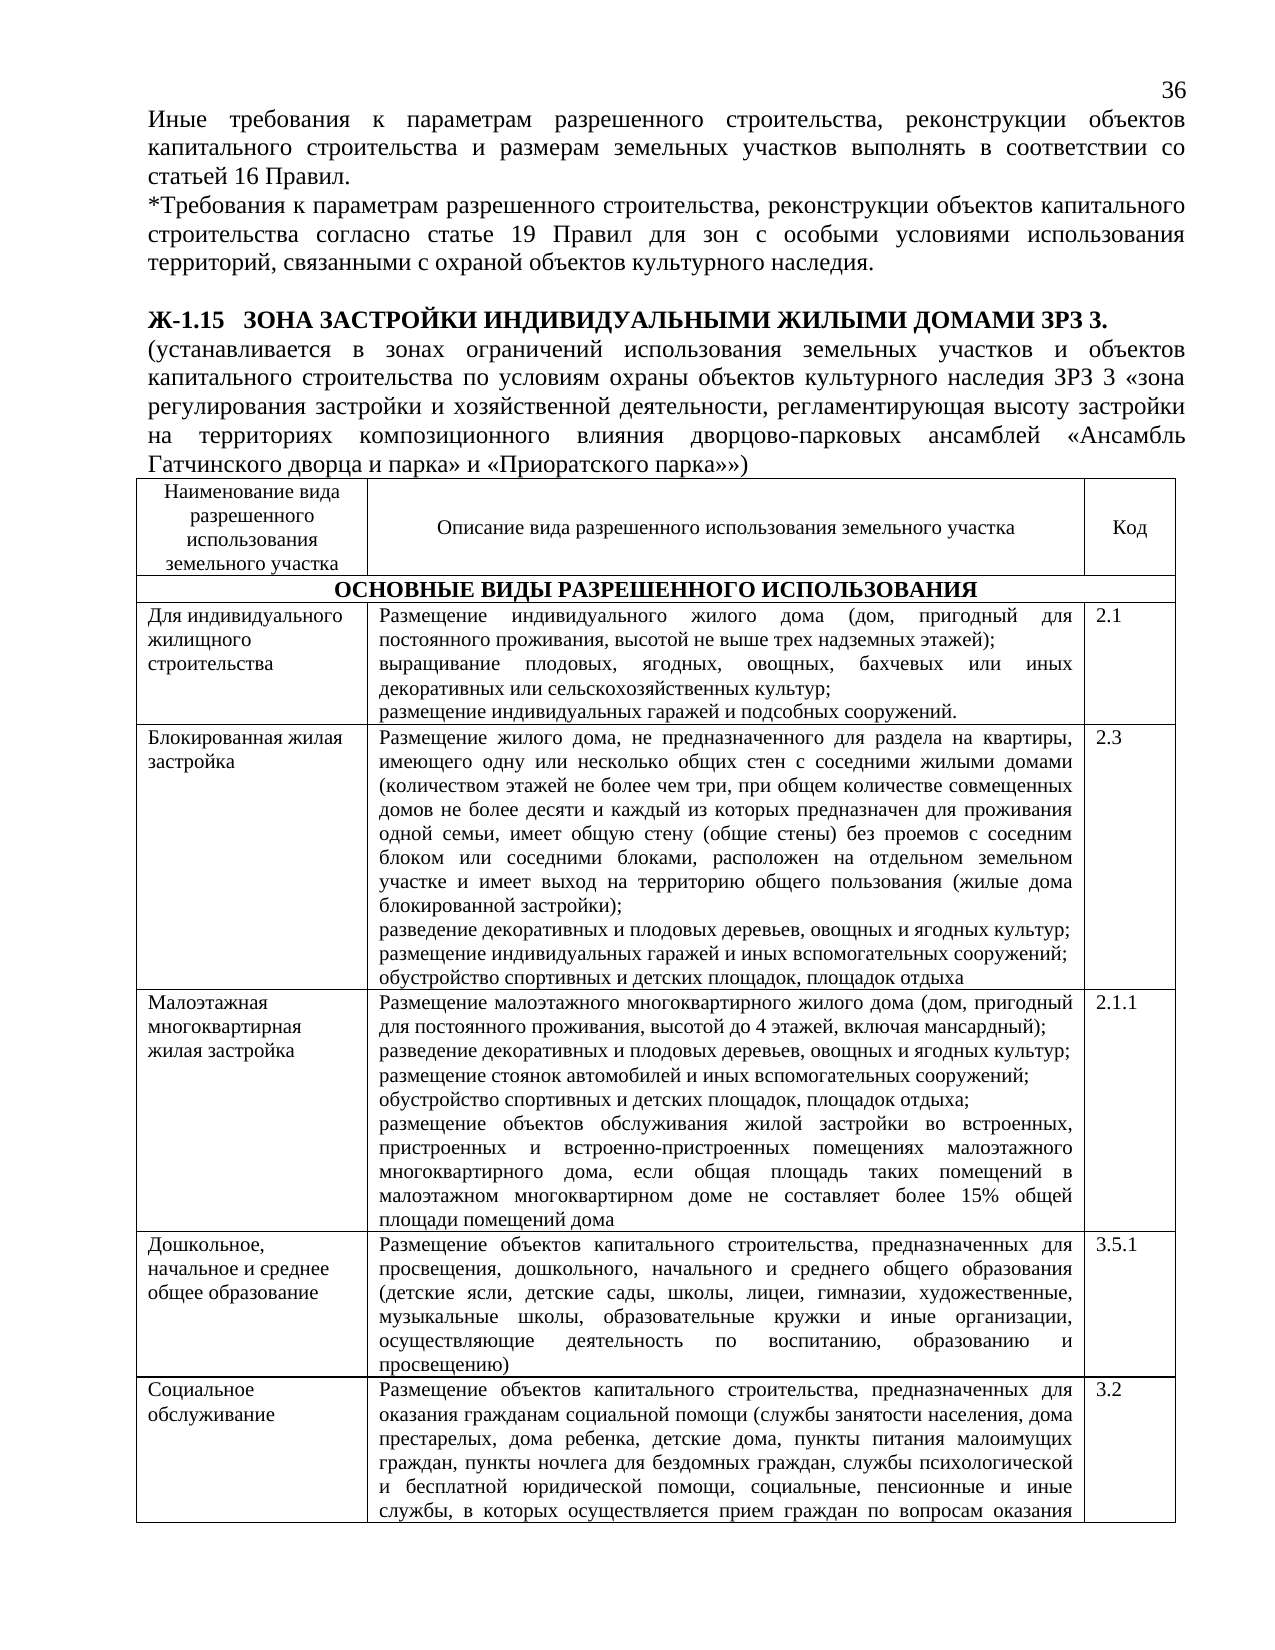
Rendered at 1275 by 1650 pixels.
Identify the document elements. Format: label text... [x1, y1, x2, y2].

table_cell 2.3 [1085, 725, 1175, 989]
table_cell 3.2 [1085, 1378, 1175, 1522]
table_header Наименование вида разрешенного использования земельного участка [137, 479, 367, 575]
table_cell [368, 1378, 1084, 1522]
text (устанавливается в зонах ограничений использования земельных участков и объектов капитального строительства по условиям охраны объектов культурного наследия ЗРЗ 3 «зона регулирования застройки и хозяйственной деятельности, регламентирующая высоту застройки на территориях композиционного влияния дворцово-парковых ансамблей «Ансамбль Гатчинского дворца и парка» и «Приоратского парка»») [148, 334, 1186, 477]
text Иные требования к параметрам разрешенного строительства, реконструкции объектов капитального строительства и размерам земельных участков выполнять в соответствии со статьей 16 Правил. [148, 104, 1186, 190]
table_cell 3.5.1 [1085, 1232, 1175, 1376]
table_cell Блокированная жилая застройка [137, 725, 367, 989]
text *Требования к параметрам разрешенного строительства, реконструкции объектов капитального строительства согласно статье 19 Правил для зон с особыми условиями использования территорий, связанными с охраной объектов культурного наследия. [148, 190, 1186, 276]
table_cell Дошкольное, начальное и среднее общее образование [137, 1232, 367, 1376]
table_header Код [1085, 479, 1175, 575]
table_cell 2.1 [1085, 603, 1175, 723]
table_cell Размещение жилого дома, не предназначенного для раздела на квартиры, имеющего одну или несколько общих стен с соседними жилыми домами (количеством этажей не более чем три, при общем количестве совмещенных домов не более десяти и каждый из которых предназначен для проживания одной семьи, имеет общую стену (общие стены) без проемов с соседним блоком или соседними блоками, расположен на отдельном земельном участке и имеет выход на территорию общего пользования (жилые дома блокированной застройки); разведение декоративных и плодовых деревьев, овощных и ягодных культур; размещение индивидуальных гаражей и иных вспомогательных сооружений; обустройство спортивных и детских площадок, площадок отдыха [368, 725, 1084, 989]
text Ж-1.15 ЗОНА ЗАСТРОЙКИ ИНДИВИДУАЛЬНЫМИ ЖИЛЫМИ ДОМАМИ ЗРЗ 3. [148, 305, 1186, 334]
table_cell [137, 1378, 367, 1522]
table_cell 2.1.1 [1085, 990, 1175, 1231]
table_cell Малоэтажная многоквартирная жилая застройка [137, 990, 367, 1231]
table_cell Размещение объектов капитального строительства, предназначенных для просвещения, дошкольного, начального и среднего общего образования (детские ясли, детские сады, школы, лицеи, гимназии, художественные, музыкальные школы, образовательные кружки и иные организации, осуществляющие деятельность по воспитанию, образованию и просвещению) [368, 1232, 1084, 1376]
table_cell Размещение малоэтажного многоквартирного жилого дома (дом, пригодный для постоянного проживания, высотой до 4 этажей, включая мансардный); разведение декоративных и плодовых деревьев, овощных и ягодных культур; размещение стоянок автомобилей и иных вспомогательных сооружений; обустройство спортивных и детских площадок, площадок отдыха; размещение объектов обслуживания жилой застройки во встроенных, пристроенных и встроенно-пристроенных помещениях малоэтажного многоквартирного дома, если общая площадь таких помещений в малоэтажном многоквартирном доме не составляет более 15% общей площади помещений дома [368, 990, 1084, 1231]
table_cell ОСНОВНЫЕ ВИДЫ РАЗРЕШЕННОГО ИСПОЛЬЗОВАНИЯ [137, 576, 1175, 602]
table_header Описание вида разрешенного использования земельного участка [368, 479, 1084, 575]
table_cell Для индивидуального жилищного строительства [137, 603, 367, 723]
table_cell Размещение индивидуального жилого дома (дом, пригодный для постоянного проживания, высотой не выше трех надземных этажей); выращивание плодовых, ягодных, овощных, бахчевых или иных декоративных или сельскохозяйственных культур; размещение индивидуальных гаражей и подсобных сооружений. [368, 603, 1084, 723]
